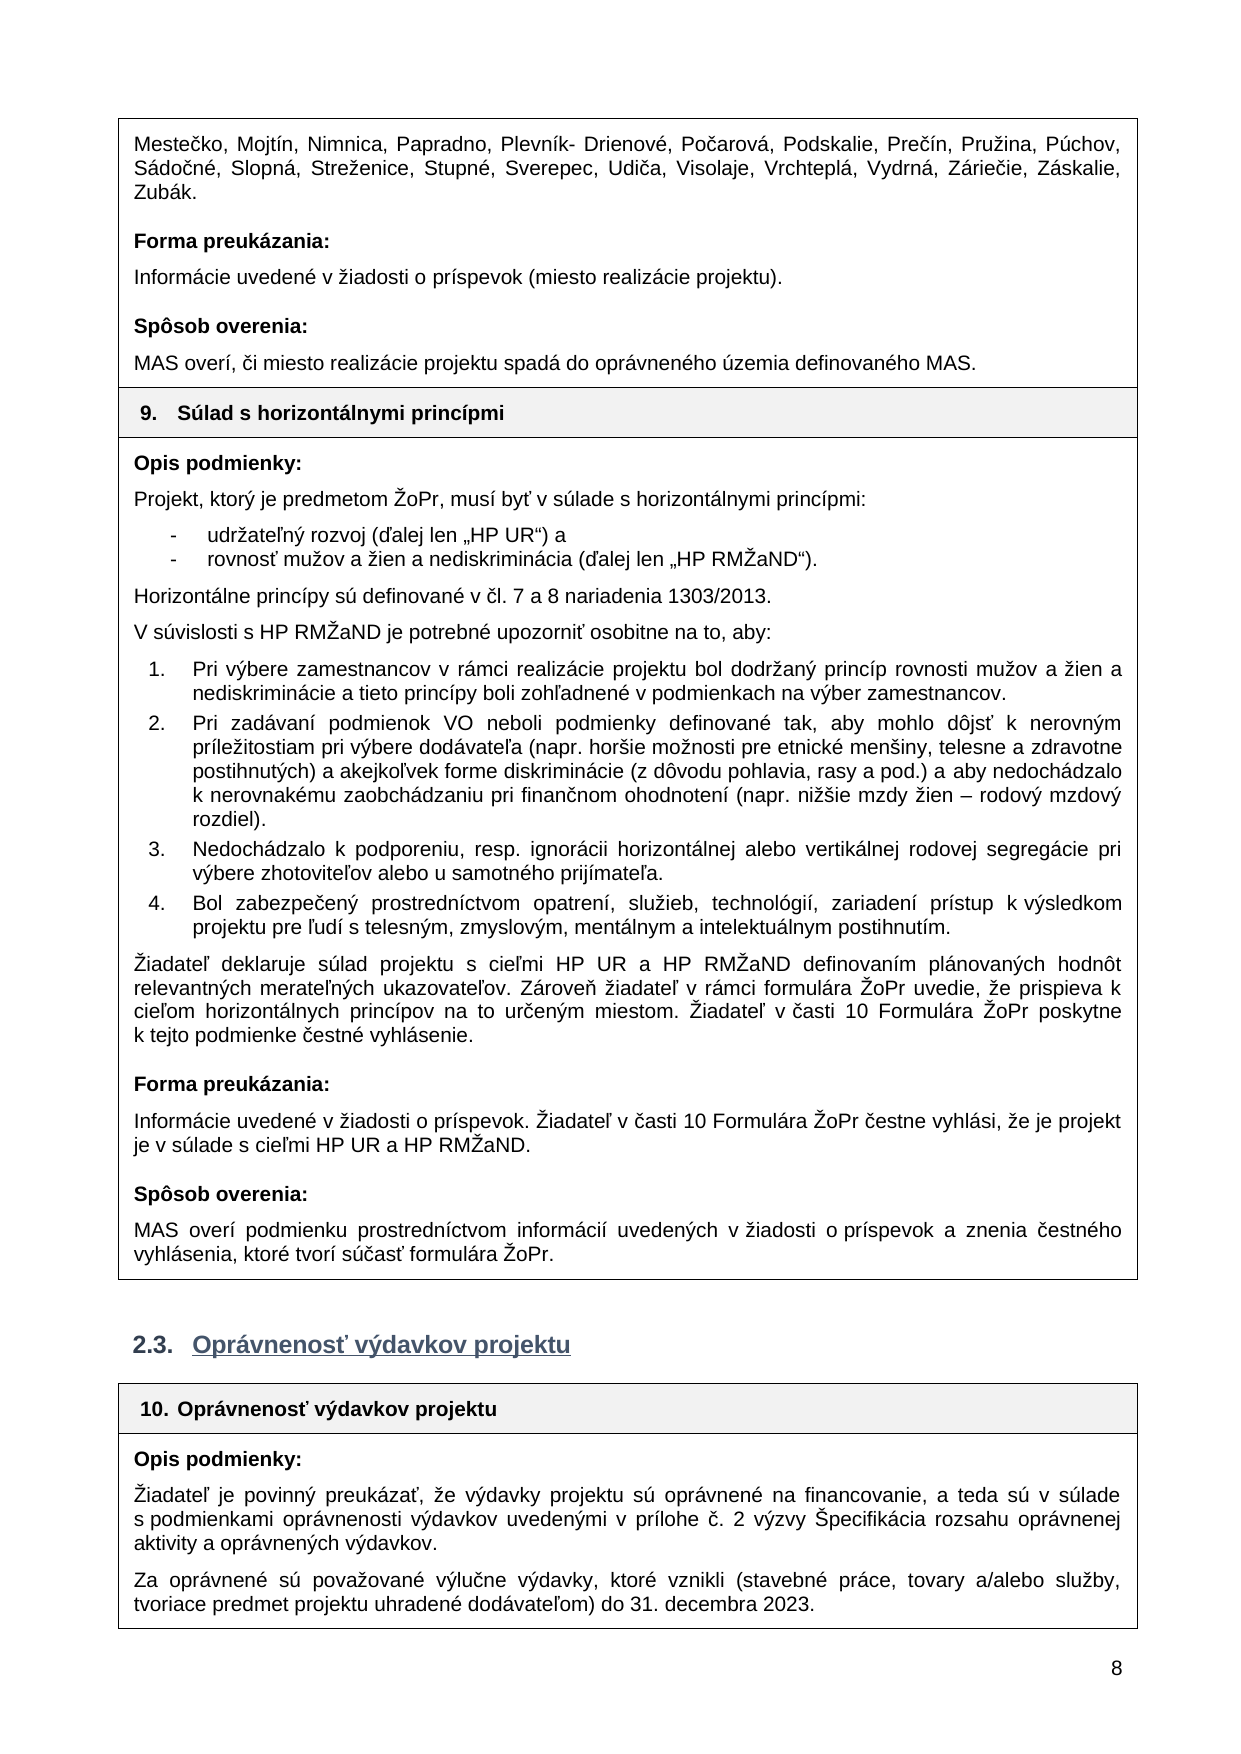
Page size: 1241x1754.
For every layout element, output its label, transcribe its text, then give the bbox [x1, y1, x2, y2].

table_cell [119, 119, 1137, 387]
subtitle Oprávnenosť výdavkov projektu [132, 1329, 1122, 1358]
table_cell Súlad s horizontálnymi princípmi [119, 388, 1137, 437]
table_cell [119, 1434, 1137, 1628]
table_header Oprávnenosť výdavkov projektu [119, 1384, 1137, 1433]
table_cell Opis podmienky: Projekt, ktorý je predmetom ŽoPr, musí byť v súlade s horizontálnymi princípmi: udržateľný rozvoj (ďalej len „HP UR“) a rovnosť mužov a žien a nediskriminácia (ďalej len „HP RMŽaND“). Horizontálne princípy sú definované v čl. 7 a 8 nariadenia 1303/2013. V súvislosti s HP RMŽaND je potrebné upozorniť osobitne na to, aby: Pri výbere zamestnancov v rámci realizácie projektu bol dodržaný princíp rovnosti mužov a žien a nediskriminácie a tieto princípy boli zohľadnené v podmienkach na výber zamestnancov. Pri zadávaní podmienok VO neboli podmienky definované tak, aby mohlo dôjsť k nerovným príležitostiam pri výbere dodávateľa (napr. horšie možnosti pre etnické menšiny, telesne a zdravotne postihnutých) a akejkoľvek forme diskriminácie (z dôvodu pohlavia, rasy a pod.) a aby nedochádzalo k nerovnakému zaobchádzaniu pri finančnom ohodnotení (napr. nižšie mzdy žien – rodový mzdový rozdiel). Nedochádzalo k podporeniu, resp. ignorácii horizontálnej alebo vertikálnej rodovej segregácie pri výbere zhotoviteľov alebo u samotného prijímateľa. Bol zabezpečený prostredníctvom opatrení, služieb, technológií, zariadení prístup k výsledkom projektu pre ľudí s telesným, zmyslovým, mentálnym a intelektuálnym postihnutím. Žiadateľ deklaruje súlad projektu s cieľmi HP UR a HP RMŽaND definovaním plánovaných hodnôt relevantných merateľných ukazovateľov. Zároveň žiadateľ v rámci formulára ŽoPr uvedie, že prispieva k cieľom horizontálnych princípov na to určeným miestom. Žiadateľ v časti 10 Formulára ŽoPr poskytne k tejto podmienke čestné vyhlásenie. Forma preukázania: Informácie uvedené v žiadosti o príspevok. Žiadateľ v časti 10 Formulára ŽoPr čestne vyhlási, že je projekt je v súlade s cieľmi HP UR a HP RMŽaND. Spôsob overenia: MAS overí podmienku prostredníctvom informácií uvedených v žiadosti o príspevok a znenia čestného vyhlásenia, ktoré tvorí súčasť formulára ŽoPr. [119, 438, 1137, 1278]
